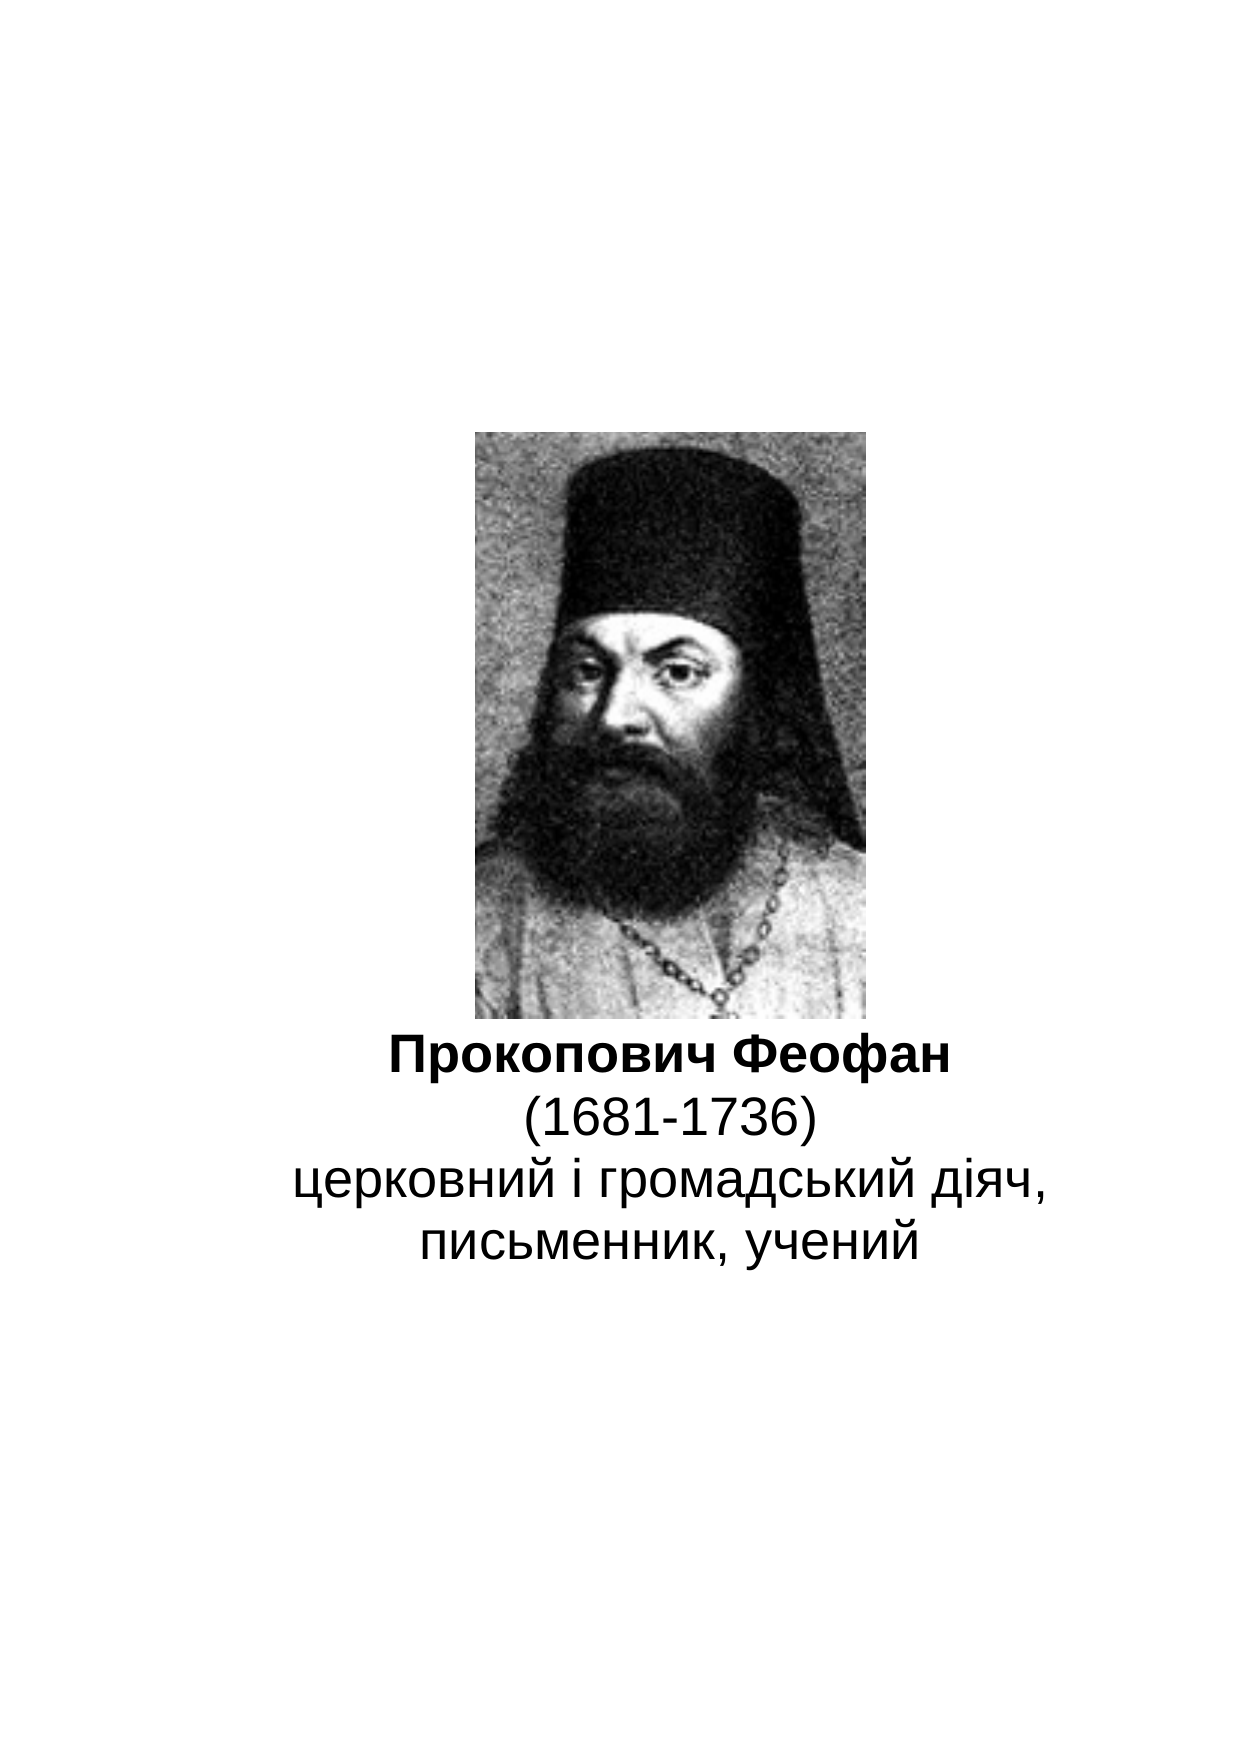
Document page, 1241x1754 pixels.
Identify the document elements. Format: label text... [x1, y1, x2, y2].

text Прокопович Феофан [171, 1022, 1169, 1084]
text (1681-1736) церковний і громадський діяч, письменник, учений [171, 1084, 1169, 1271]
picture [475, 432, 866, 1019]
